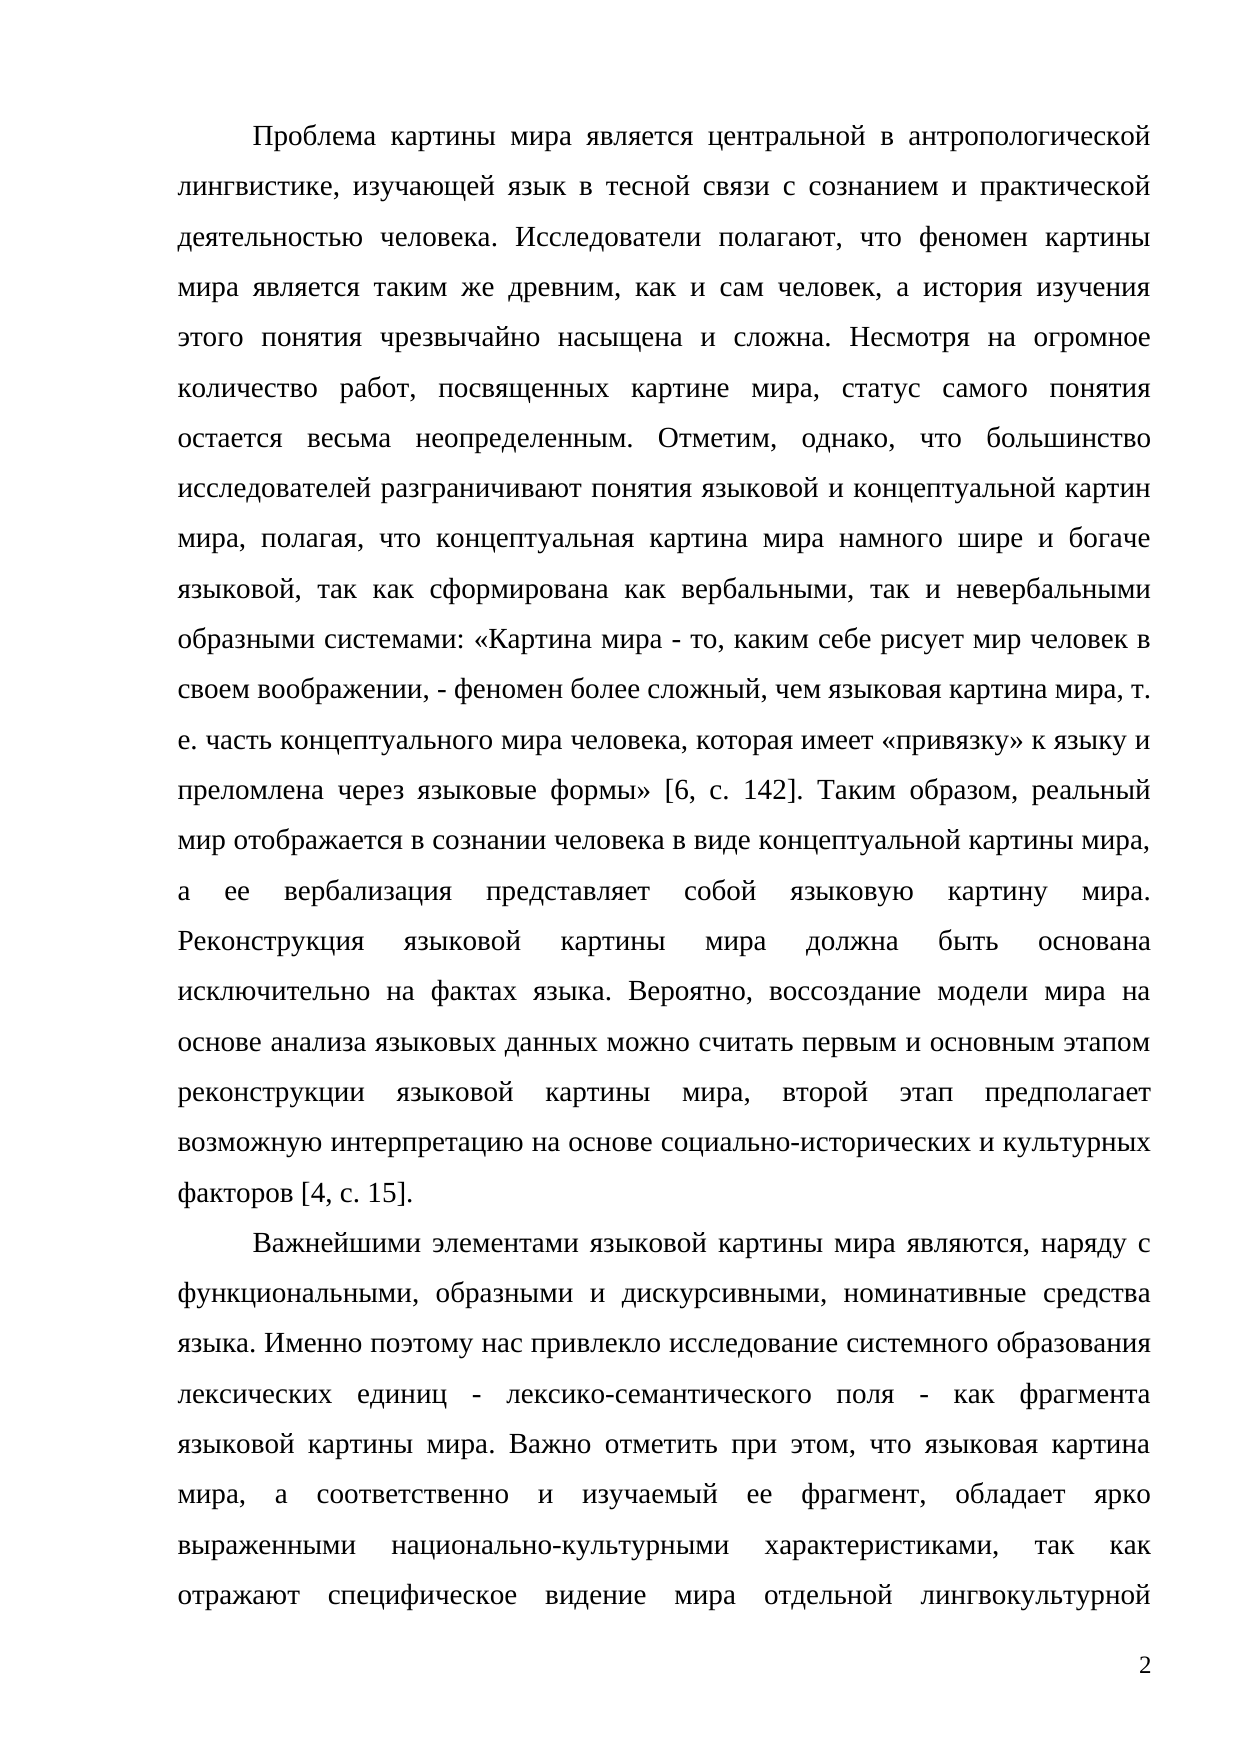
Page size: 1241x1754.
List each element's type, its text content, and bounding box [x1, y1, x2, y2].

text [177, 1225, 1152, 1611]
text Проблема картины мира является центральной в антропологической лингвистике, изучающей язык в тесной связи с сознанием и практической деятельностью человека. Исследователи полагают, что феномен картины мира является таким же древним, как и сам человек, а история изучения этого понятия чрезвычайно насыщена и сложна. Несмотря на огромное количество работ, посвященных картине мира, статус самого понятия остается весьма неопределенным. Отметим, однако, что большинство исследователей разграничивают понятия языковой и концептуальной картин мира, полагая, что концептуальная картина мира намного шире и богаче языковой, так как сформирована как вербальными, так и невербальными образными системами: «Картина мира - то, каким себе рисует мир человек в своем воображении, - феномен более сложный, чем языковая картина мира, т. е. часть концептуального мира человека, которая имеет «привязку» к языку и преломлена через языковые формы» [6, с. 142]. Таким образом, реальный мир отображается в сознании человека в виде концептуальной картины мира, а ее вербализация представляет собой языковую картину мира. Реконструкция языковой картины мира должна быть основана исключительно на фактах языка. Вероятно, воссоздание модели мира на основе анализа языковых данных можно считать первым и основным этапом реконструкции языковой картины мира, второй этап предполагает возможную интерпретацию на основе социально-исторических и культурных факторов [4, с. 15]. [177, 118, 1152, 1208]
